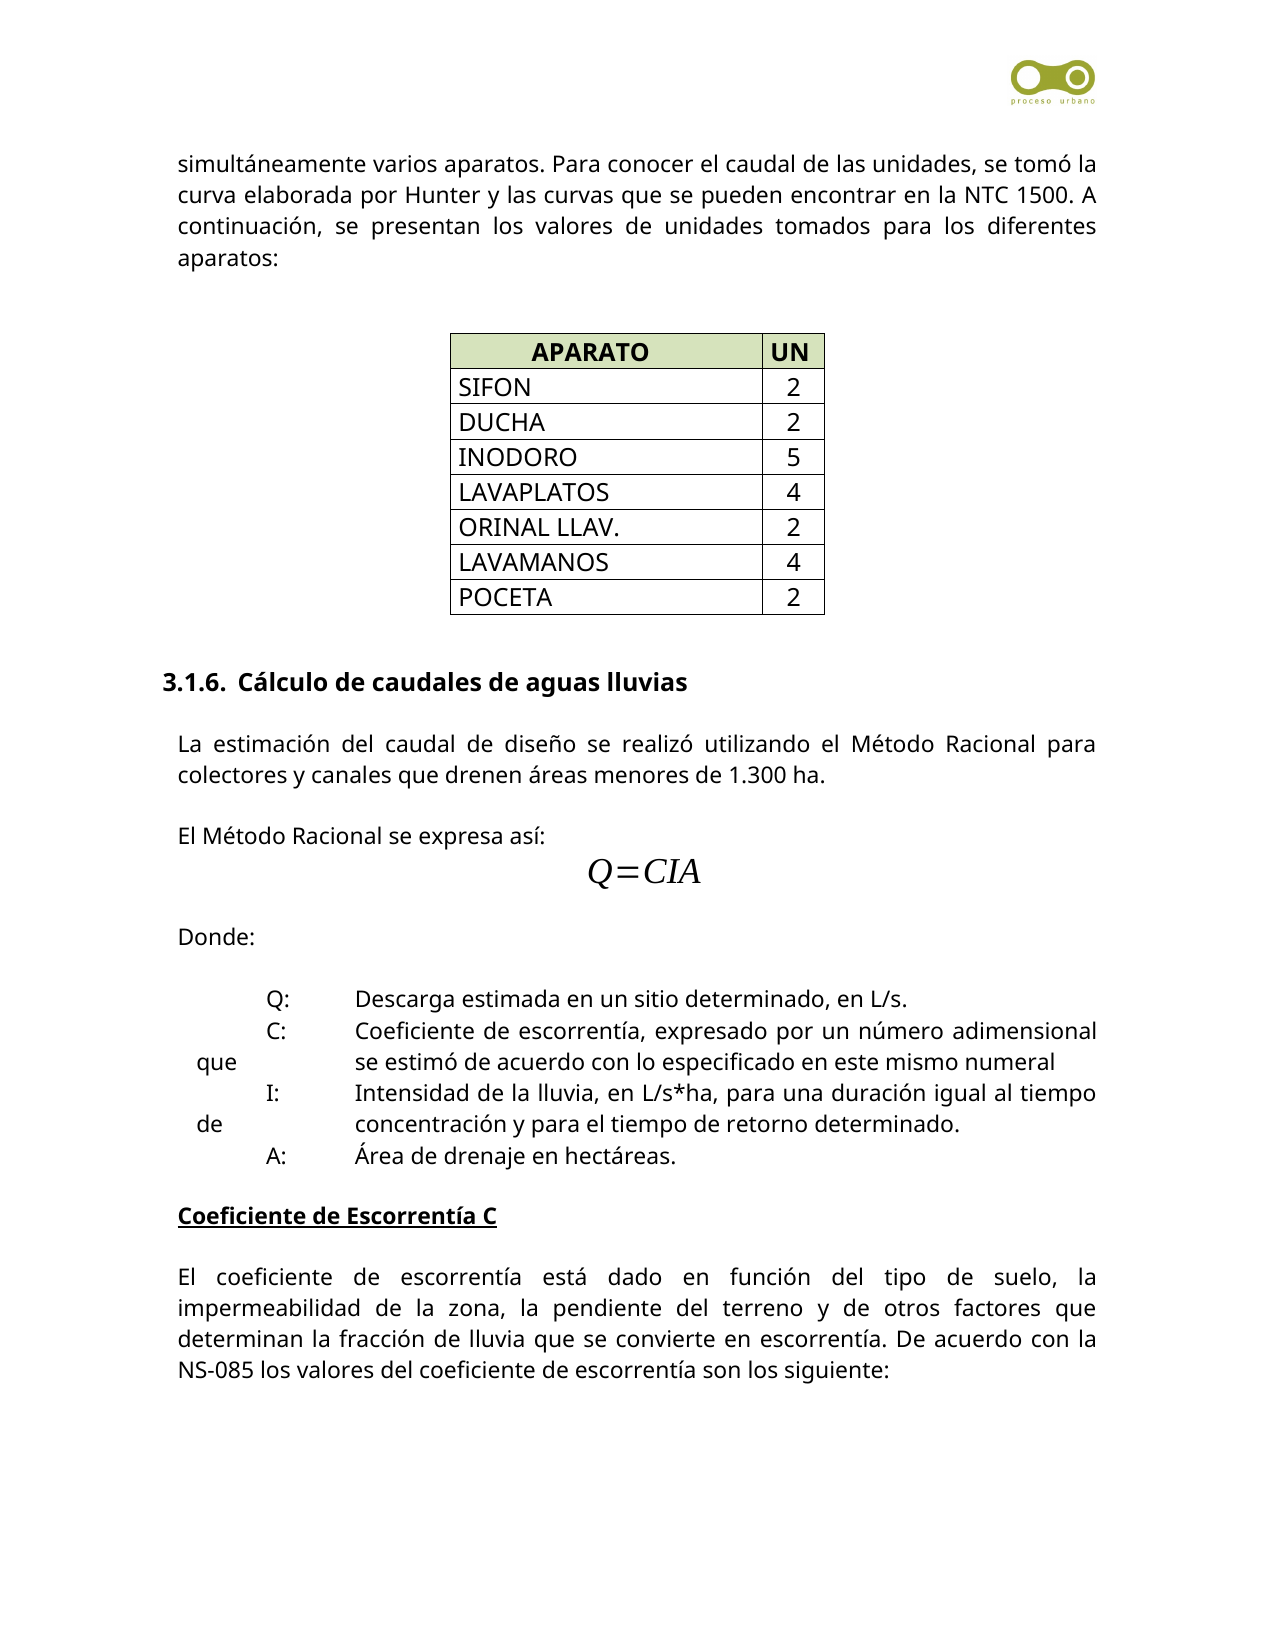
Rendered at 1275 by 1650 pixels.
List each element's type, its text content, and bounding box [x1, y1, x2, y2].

text Coeficiente de Escorrentía C [177, 1200, 1098, 1231]
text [177, 148, 1098, 273]
table_cell LAVAPLATOS [451, 475, 762, 509]
text A: Área de drenaje en hectáreas. [196, 1140, 1098, 1171]
table_cell 4 [763, 475, 824, 509]
table_header APARATO [451, 334, 762, 368]
table_header UN [763, 334, 824, 368]
table_cell INODORO [451, 440, 762, 473]
table_cell ORINAL LLAV. [451, 510, 762, 544]
table_cell 2 [763, 404, 824, 438]
text El Método Racional se expresa así: [177, 820, 1098, 851]
text Q: Descarga estimada en un sitio determinado, en L/s. [196, 983, 1098, 1015]
text I: Intensidad de la lluvia, en L/s*ha, para una duración igual al tiempo de concentración y para el tiempo de retorno determinado. [196, 1077, 1098, 1140]
table_cell 4 [763, 545, 824, 579]
text C: Coeficiente de escorrentía, expresado por un número adimensional que se estimó de acuerdo con lo especificado en este mismo numeral [196, 1015, 1098, 1077]
table_cell 5 [763, 440, 824, 473]
table_cell SIFON [451, 369, 762, 403]
text Donde: [177, 921, 1098, 952]
table_cell 2 [763, 510, 824, 544]
list El coeficiente de escorrentía está dado en función del tipo de suelo, la impermeabilidad de la zona, la pendiente del terreno y de otros factores que determinan la fracción de lluvia que se convierte en escorrentía. De acuerdo con la NS-085 los valores del coeficiente de escorrentía son los siguiente: [177, 1261, 1098, 1386]
subtitle Cálculo de caudales de aguas lluvias [162, 665, 1098, 699]
table_cell 2 [763, 369, 824, 403]
picture [1006, 55, 1097, 106]
table_cell 2 [763, 580, 824, 614]
table_cell DUCHA [451, 404, 762, 438]
text La estimación del caudal de diseño se realizó utilizando el Método Racional para colectores y canales que drenen áreas menores de 1.300 ha. [177, 728, 1098, 791]
table_cell LAVAMANOS [451, 545, 762, 579]
table_cell POCETA [451, 580, 762, 614]
